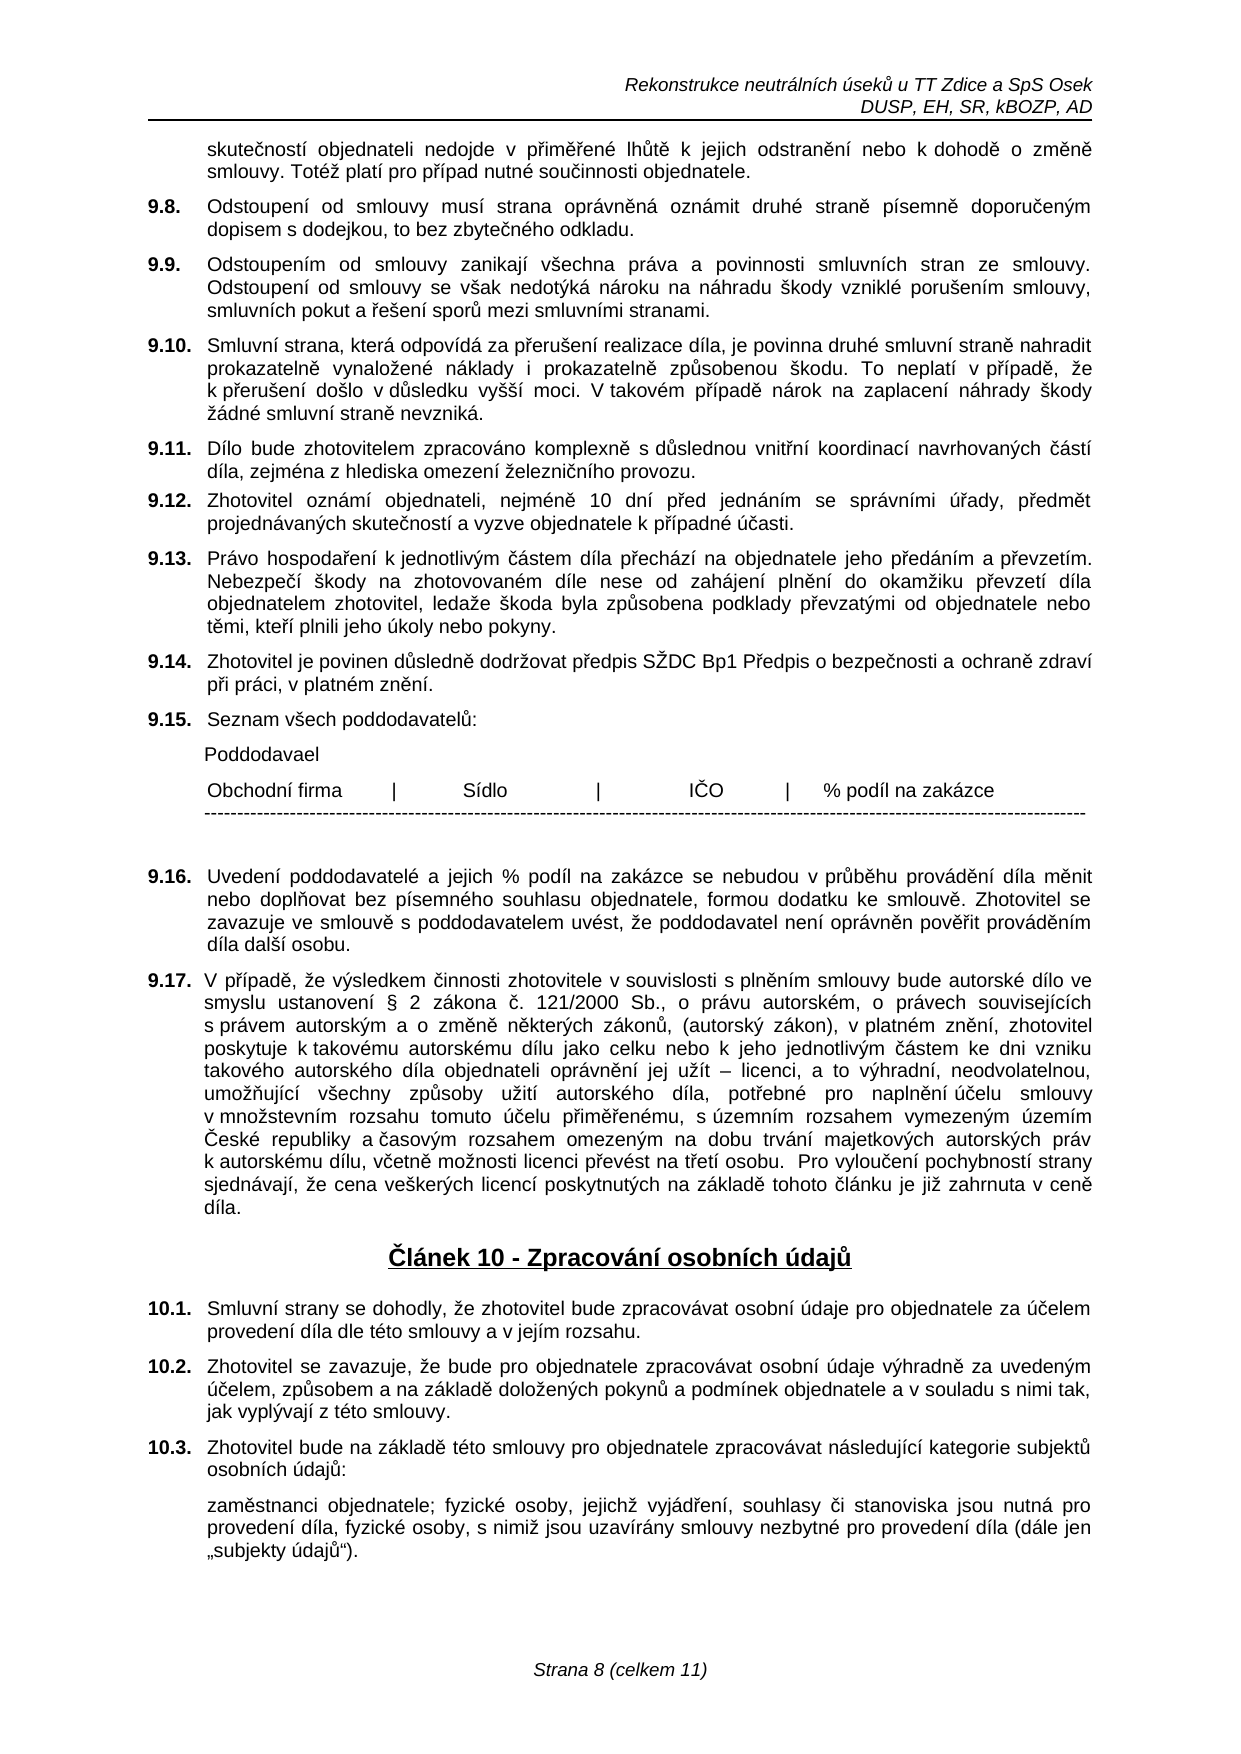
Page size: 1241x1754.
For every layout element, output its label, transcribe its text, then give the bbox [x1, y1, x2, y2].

text -------------------------------------------------------------------------------------------------------------------------------------- [148, 801, 1092, 824]
text 9.9. Odstoupením od smlouvy zanikají všechna práva a povinnosti smluvních stran ze smlouvy. Odstoupení od smlouvy se však nedotýká nároku na náhradu škody vzniklé porušením smlouvy, smluvních pokut a řešení sporů mezi smluvními stranami. [148, 253, 1092, 321]
text 9.15. Seznam všech poddodavatelů: [148, 708, 1092, 731]
text 9.10. Smluvní strana, která odpovídá za přerušení realizace díla, je povinna druhé smluvní straně nahradit prokazatelně vynaložené náklady i prokazatelně způsobenou škodu. To neplatí v případě, že k přerušení došlo v důsledku vyšší moci. V takovém případě nárok na zaplacení náhrady škody žádné smluvní straně nevzniká. [148, 334, 1092, 425]
text 10.3. Zhotovitel bude na základě této smlouvy pro objednatele zpracovávat následující kategorie subjektů osobních údajů: [148, 1436, 1092, 1481]
text 10.2. Zhotovitel se zavazuje, že bude pro objednatele zpracovávat osobní údaje výhradně za uvedeným účelem, způsobem a na základě doložených pokynů a podmínek objednatele a v souladu s nimi tak, jak vyplývají z této smlouvy. [148, 1355, 1092, 1423]
text Obchodní firma | Sídlo | IČO | % podíl na zakázce [151, 778, 1092, 801]
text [148, 137, 1092, 183]
text zaměstnanci objednatele; fyzické osoby, jejichž vyjádření, souhlasy či stanoviska jsou nutná pro provedení díla, fyzické osoby, s nimiž jsou uzavírány smlouvy nezbytné pro provedení díla (dále jen „subjekty údajů“). [207, 1493, 1092, 1562]
text 9.12. Zhotovitel oznámí objednateli, nejméně 10 dní před jednáním se správními úřady, předmět projednávaných skutečností a vyzve objednatele k případné účasti. [148, 489, 1092, 534]
subtitle Článek 10 - Zpracování osobních údajů [148, 1243, 1092, 1272]
text 9.14. Zhotovitel je povinen důsledně dodržovat předpis SŽDC Bp1 Předpis o bezpečnosti a ochraně zdraví při práci, v platném znění. [148, 650, 1092, 696]
text 10.1. Smluvní strany se dohodly, že zhotovitel bude zpracovávat osobní údaje pro objednatele za účelem provedení díla dle této smlouvy a v jejím rozsahu. [148, 1297, 1092, 1342]
text 9.11. Dílo bude zhotovitelem zpracováno komplexně s důslednou vnitřní koordinací navrhovaných částí díla, zejména z hlediska omezení železničního provozu. [148, 437, 1092, 483]
text 9.16. Uvedení poddodavatelé a jejich % podíl na zakázce se nebudou v průběhu provádění díla měnit nebo doplňovat bez písemného souhlasu objednatele, formou dodatku ke smlouvě. Zhotovitel se zavazuje ve smlouvě s poddodavatelem uvést, že poddodavatel není oprávněn pověřit prováděním díla další osobu. [148, 865, 1092, 956]
text 9.13. Právo hospodaření k jednotlivým částem díla přechází na objednatele jeho předáním a převzetím. Nebezpečí škody na zhotovovaném díle nese od zahájení plnění do okamžiku převzetí díla objednatelem zhotovitel, ledaže škoda byla způsobena podklady převzatými od objednatele nebo těmi, kteří plnili jeho úkoly nebo pokyny. [148, 547, 1092, 638]
text 9.17. V případě, že výsledkem činnosti zhotovitele v souvislosti s plněním smlouvy bude autorské dílo ve smyslu ustanovení § 2 zákona č. 121/2000 Sb., o právu autorském, o právech souvisejících s právem autorským a o změně některých zákonů, (autorský zákon), v platném znění, zhotovitel poskytuje k takovému autorskému dílu jako celku nebo k jeho jednotlivým částem ke dni vzniku takového autorského díla objednateli oprávnění jej užít – licenci, a to výhradní, neodvolatelnou, umožňující všechny způsoby užití autorského díla, potřebné pro naplnění účelu smlouvy v množstevním rozsahu tomuto účelu přiměřenému, s územním rozsahem vymezeným územím České republiky a časovým rozsahem omezeným na dobu trvání majetkových autorských práv k autorskému dílu, včetně možnosti licenci převést na třetí osobu. Pro vyloučení pochybností strany sjednávají, že cena veškerých licencí poskytnutých na základě tohoto článku je již zahrnuta v ceně díla. [148, 968, 1092, 1218]
text Poddodavael [148, 743, 1092, 766]
text 9.8. Odstoupení od smlouvy musí strana oprávněná oznámit druhé straně písemně doporučeným dopisem s dodejkou, to bez zbytečného odkladu. [148, 195, 1092, 241]
